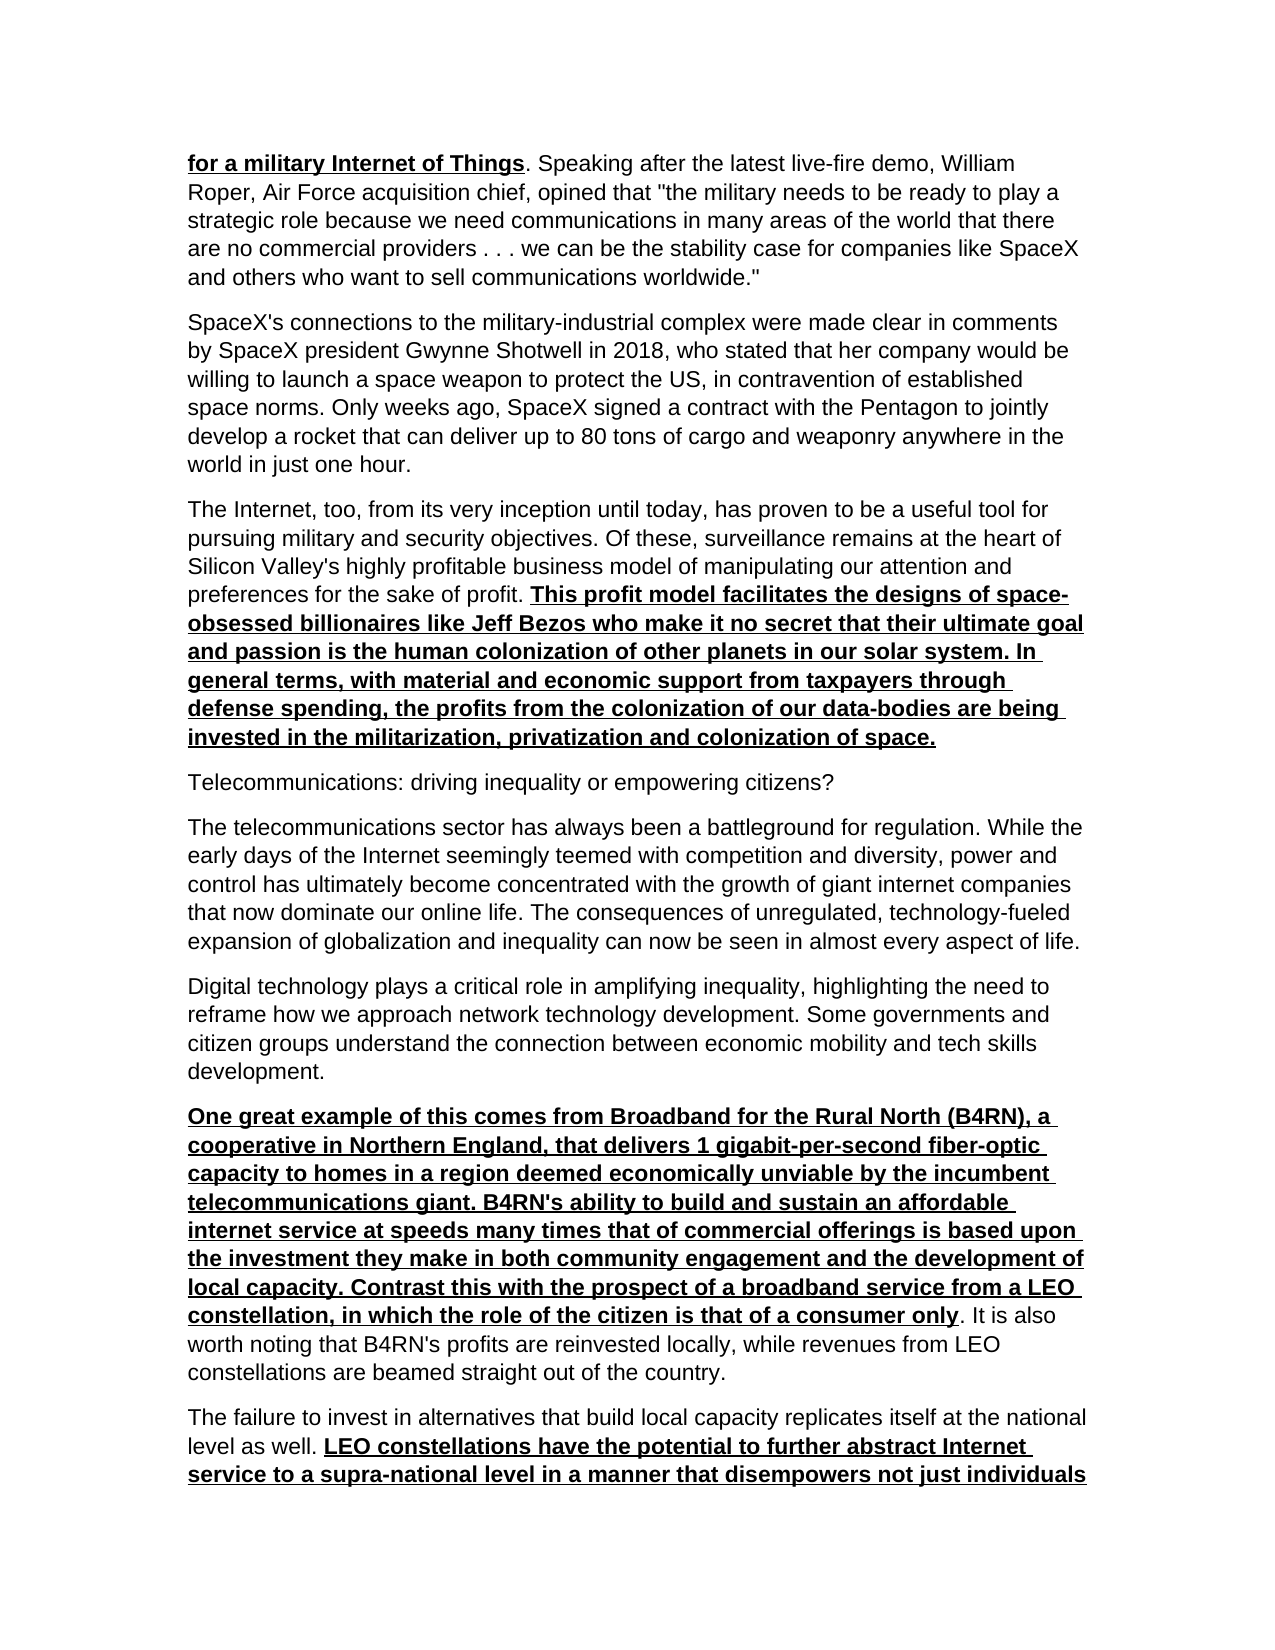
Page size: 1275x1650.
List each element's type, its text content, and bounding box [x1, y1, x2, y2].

text SpaceX's connections to the military-industrial complex were made clear in comments by SpaceX president Gwynne Shotwell in 2018, who stated that her company would be willing to launch a space weapon to protect the US, in contravention of established space norms. Only weeks ago, SpaceX signed a contract with the Pentagon to jointly develop a rocket that can deliver up to 80 tons of cargo and weaponry anywhere in the world in just one hour. [187, 309, 1087, 477]
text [187, 1404, 1087, 1484]
text The Internet, too, from its very inception until today, has proven to be a useful tool for pursuing military and security objectives. Of these, surveillance remains at the heart of Silicon Valley's highly profitable business model of manipulating our attention and preferences for the sake of profit. This profit model facilitates the designs of space-obsessed billionaires like Jeff Bezos who make it no secret that their ultimate goal and passion is the human colonization of other planets in our solar system. In general terms, with material and economic support from taxpayers through defense spending, the profits from the colonization of our data-bodies are being invested in the militarization, privatization and colonization of space. [187, 496, 1087, 750]
text Telecommunications: driving inequality or empowering citizens? [187, 769, 1087, 795]
text One great example of this comes from Broadband for the Rural North (B4RN), a cooperative in Northern England, that delivers 1 gigabit-per-second fiber-optic capacity to homes in a region deemed economically unviable by the incumbent telecommunications giant. B4RN's ability to build and sustain an affordable internet service at speeds many times that of commercial offerings is based upon the investment they make in both community engagement and the development of local capacity. Contrast this with the prospect of a broadband service from a LEO constellation, in which the role of the citizen is that of a consumer only. It is also worth noting that B4RN's profits are reinvested locally, while revenues from LEO constellations are beamed straight out of the country. [187, 1103, 1087, 1385]
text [187, 150, 1087, 290]
text The telecommunications sector has always been a battleground for regulation. While the early days of the Internet seemingly teemed with competition and diversity, power and control has ultimately become concentrated with the growth of giant internet companies that now dominate our online life. The consequences of unregulated, technology-fueled expansion of globalization and inequality can now be seen in almost every aspect of life. [187, 814, 1087, 954]
text Digital technology plays a critical role in amplifying inequality, highlighting the need to reframe how we approach network technology development. Some governments and citizen groups understand the connection between economic mobility and tech skills development. [187, 973, 1087, 1084]
